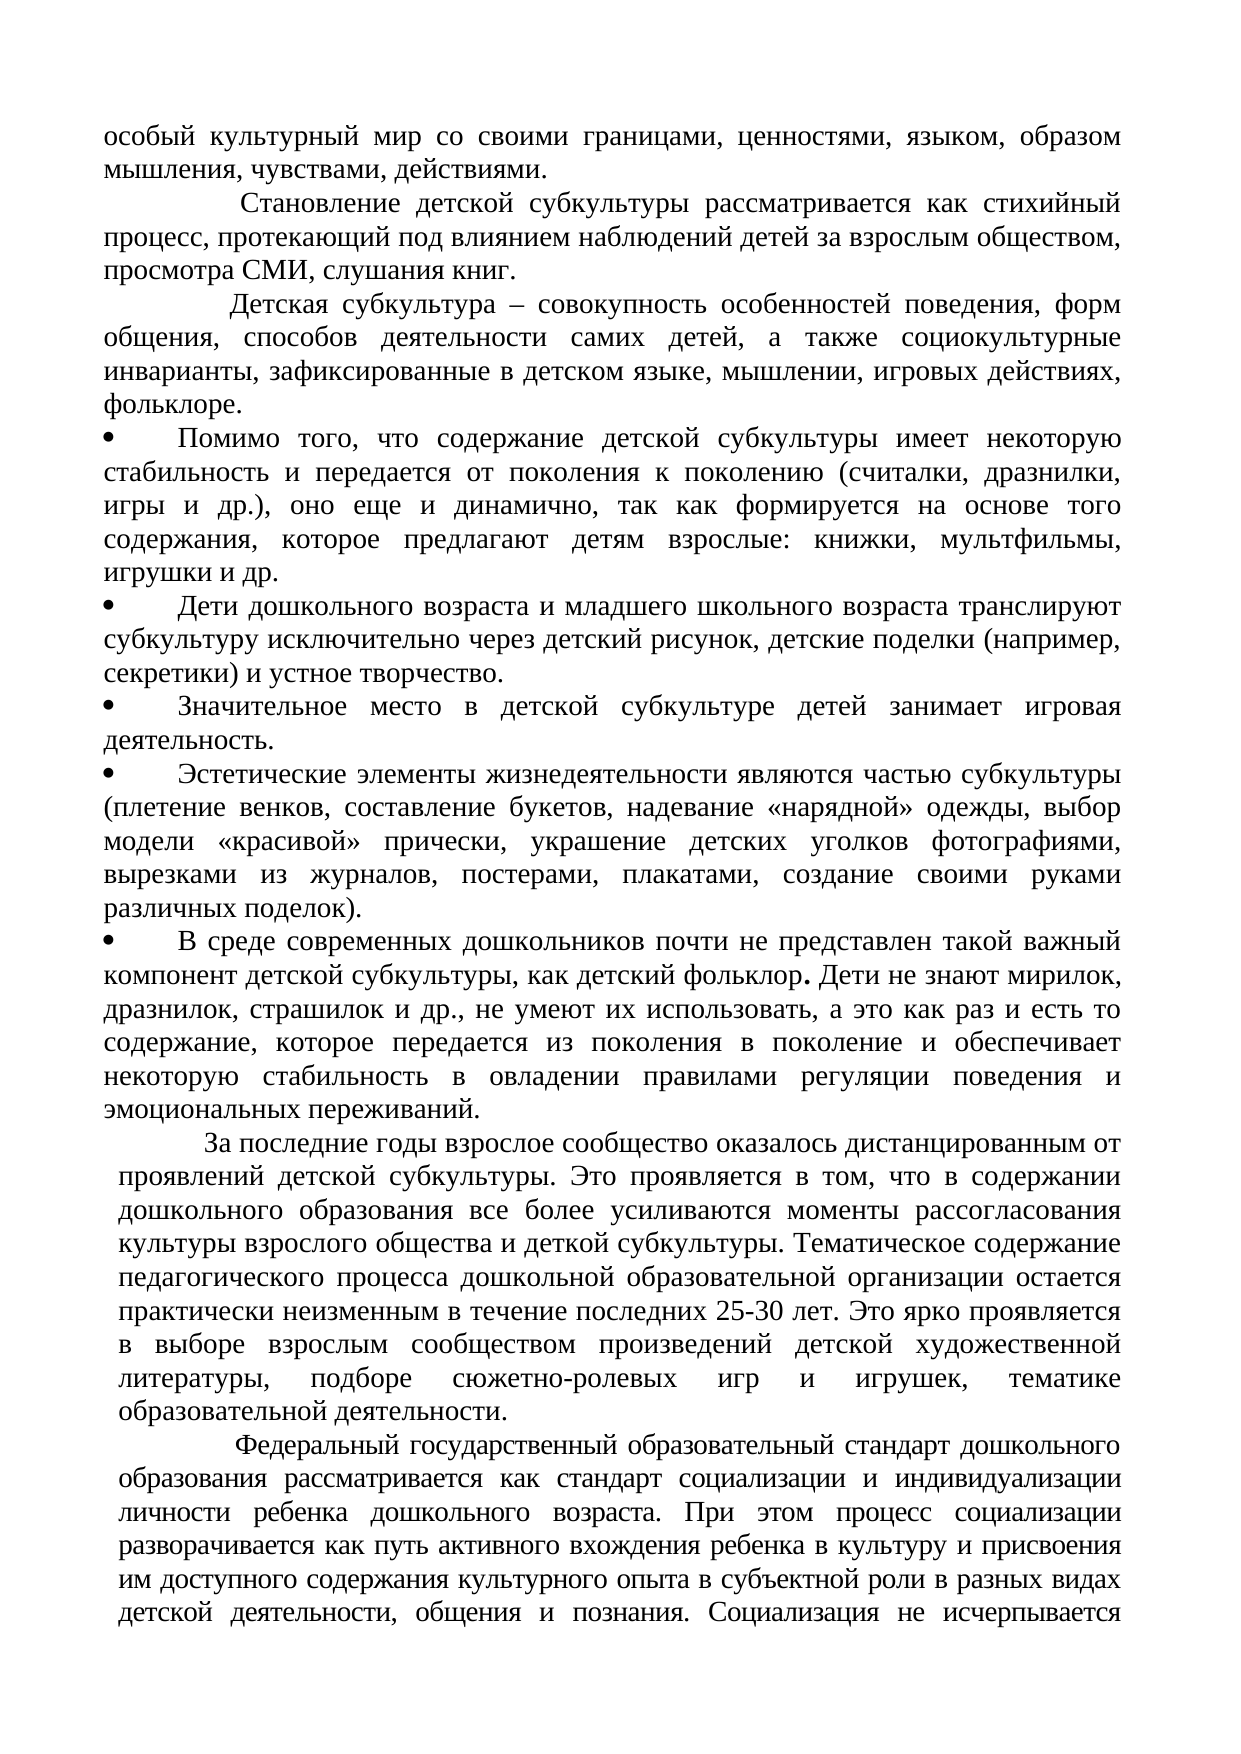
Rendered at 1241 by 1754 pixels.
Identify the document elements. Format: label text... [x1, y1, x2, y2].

list Эстетические элементы жизнедеятельности являются частью субкультуры (плетение венков, составление букетов, надевание «нарядной» одежды, выбор модели «красивой» прически, украшение детских уголков фотографиями, вырезками из журналов, постерами, плакатами, создание своими руками различных поделок). [103, 756, 1122, 923]
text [103, 118, 1122, 185]
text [118, 1427, 1122, 1628]
text Становление детской субкультуры рассматривается как стихийный процесс, протекающий под влиянием наблюдений детей за взрослым обществом, просмотра СМИ, слушания книг. [103, 185, 1122, 286]
list Дети дошкольного возраста и младшего школьного возраста транслируют субкультуру исключительно через детский рисунок, детские поделки (например, секретики) и устное творчество. [103, 588, 1122, 688]
list Помимо того, что содержание детской субкультуры имеет некоторую стабильность и передается от поколения к поколению (считалки, дразнилки, игры и др.), оно еще и динамично, так как формируется на основе того содержания, которое предлагают детям взрослые: книжки, мультфильмы, игрушки и др. [103, 420, 1122, 588]
list В среде современных дошкольников почти не представлен такой важный компонент детской субкультуры, как детский фольклор. Дети не знают мирилок, дразнилок, страшилок и др., не умеют их использовать, а это как раз и есть то содержание, которое передается из поколения в поколение и обеспечивает некоторую стабильность в овладении правилами регуляции поведения и эмоциональных переживаний. [103, 923, 1122, 1125]
text Детская субкультура – совокупность особенностей поведения, форм общения, способов деятельности самих детей, а также социокультурные инварианты, зафиксированные в детском языке, мышлении, игровых действиях, фольклоре. [103, 286, 1122, 420]
text За последние годы взрослое сообщество оказалось дистанцированным от проявлений детской субкультуры. Это проявляется в том, что в содержании дошкольного образования все более усиливаются моменты рассогласования культуры взрослого общества и деткой субкультуры. Тематическое содержание педагогического процесса дошкольной образовательной организации остается практически неизменным в течение последних 25-30 лет. Это ярко проявляется в выборе взрослым сообществом произведений детской художественной литературы, подборе сюжетно-ролевых игр и игрушек, тематике образовательной деятельности. [118, 1125, 1122, 1427]
list Значительное место в детской субкультуре детей занимает игровая деятельность. [103, 688, 1122, 756]
